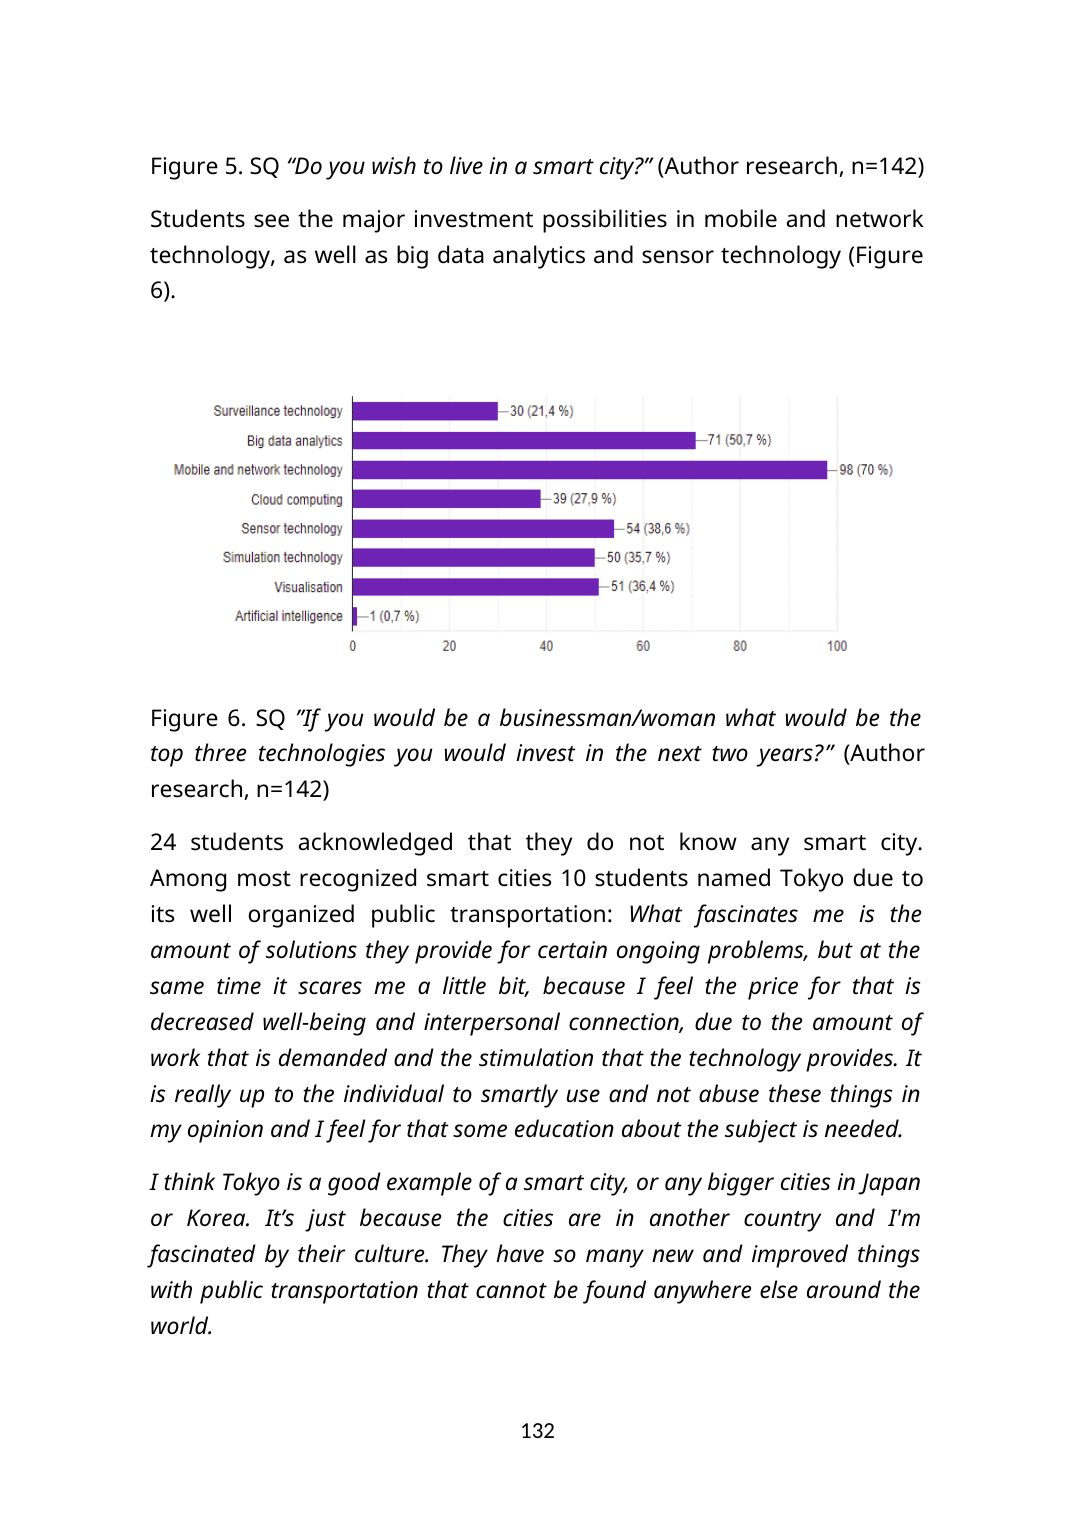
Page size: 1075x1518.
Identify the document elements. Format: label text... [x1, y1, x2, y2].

text 24 students acknowledged that they do not know any smart city. Among most recognized smart cities 10 students named Tokyo due to its well organized public transportation: What fascinates me is the amount of solutions they provide for certain ongoing problems, but at the same time it scares me a little bit, because I feel the price for that is decreased well-being and interpersonal connection, due to the amount of work that is demanded and the stimulation that the technology provides. It is really up to the individual to smartly use and not abuse these things in my opinion and I feel for that some education about the subject is needed. [150, 826, 925, 1145]
text Figure 6. SQ ”If you would be a businessman/woman what would be the top three technologies you would invest in the next two years?” (Author research, n=142) [150, 701, 925, 804]
text Students see the major investment possibilities in mobile and network technology, as well as big data analytics and sensor technology (Figure 6). [150, 203, 925, 306]
picture [150, 379, 915, 681]
text Figure 5. SQ “Do you wish to live in a smart city?” (Author research, n=142) [150, 150, 925, 181]
text I think Tokyo is a good example of a smart city, or any bigger cities in Japan or Korea. It’s just because the cities are in another country and I'm fascinated by their culture. They have so many new and improved things with public transportation that cannot be found anywhere else around the world. [150, 1166, 925, 1341]
